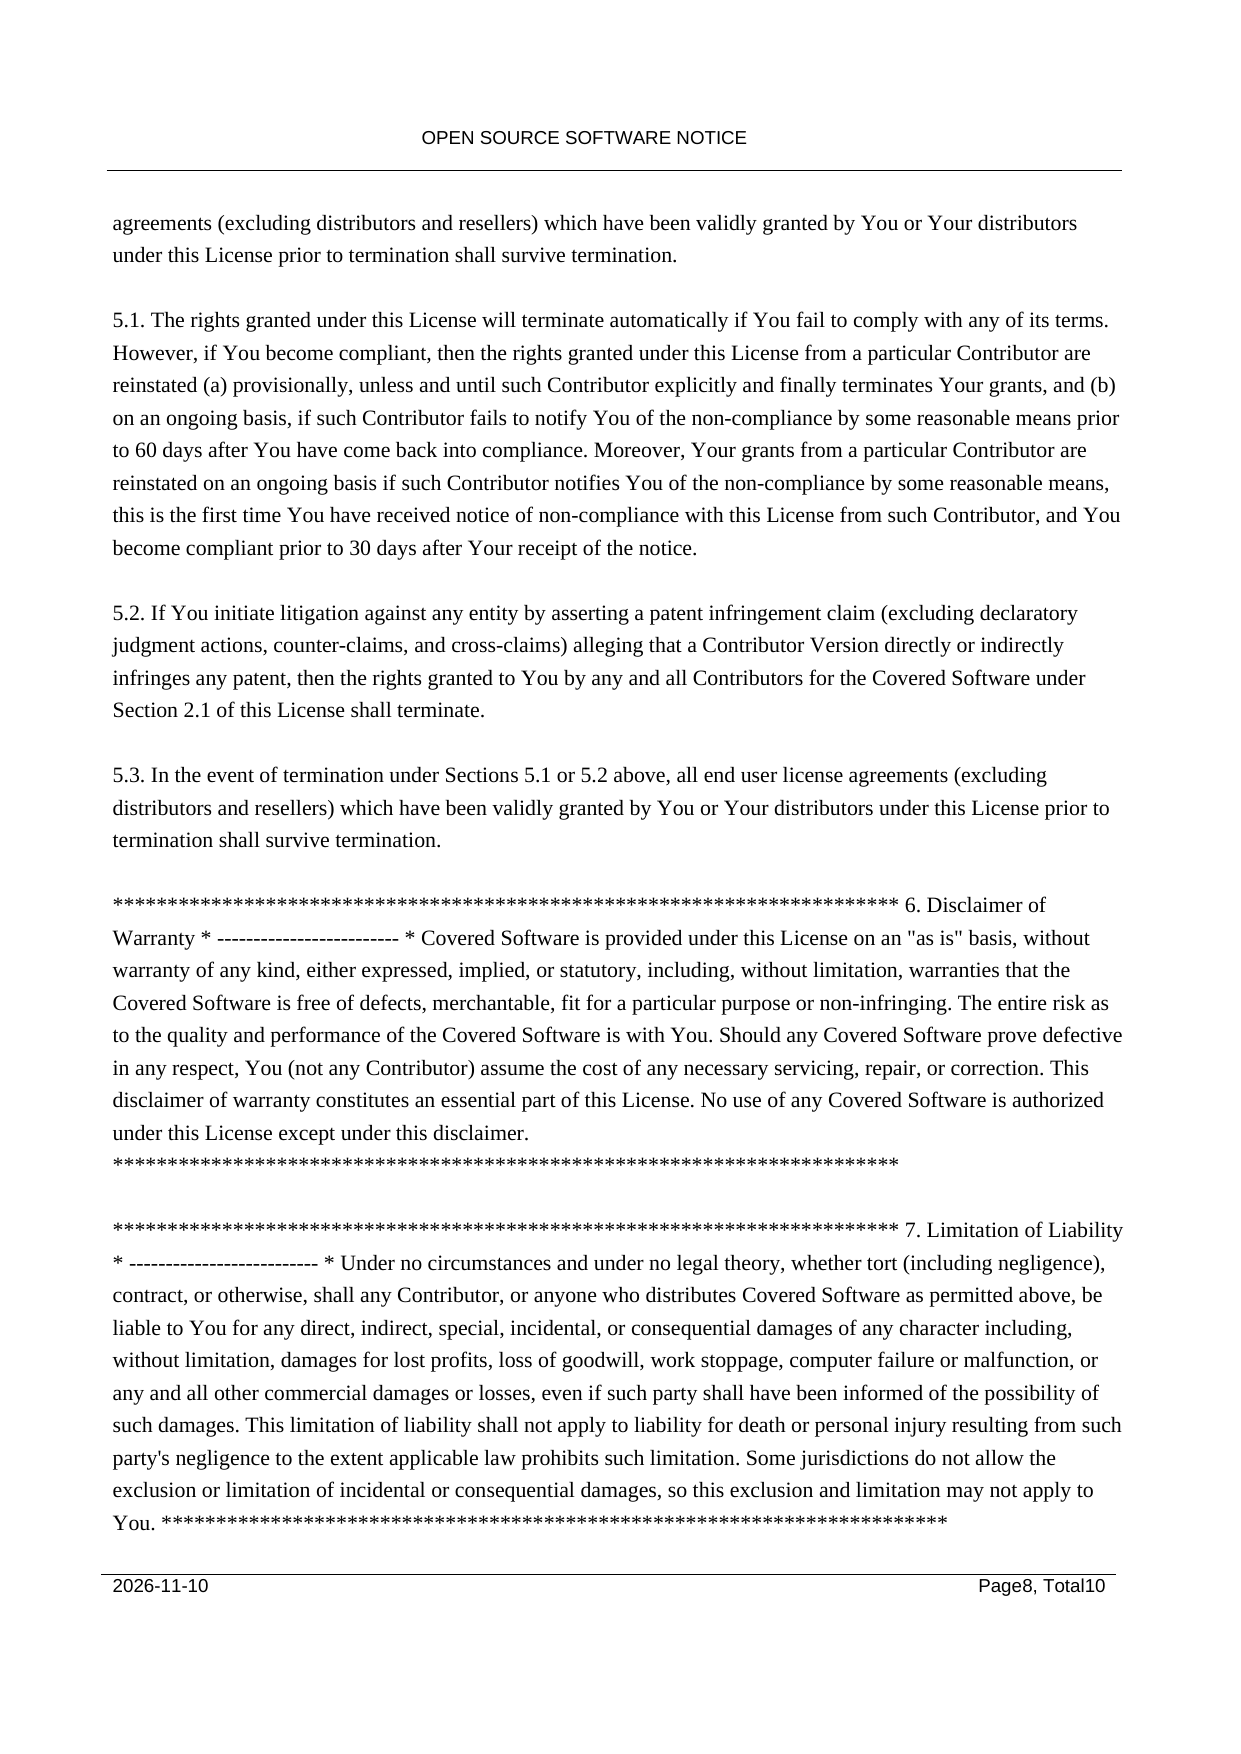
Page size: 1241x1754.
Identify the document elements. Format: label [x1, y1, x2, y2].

text [112, 206, 1128, 1539]
